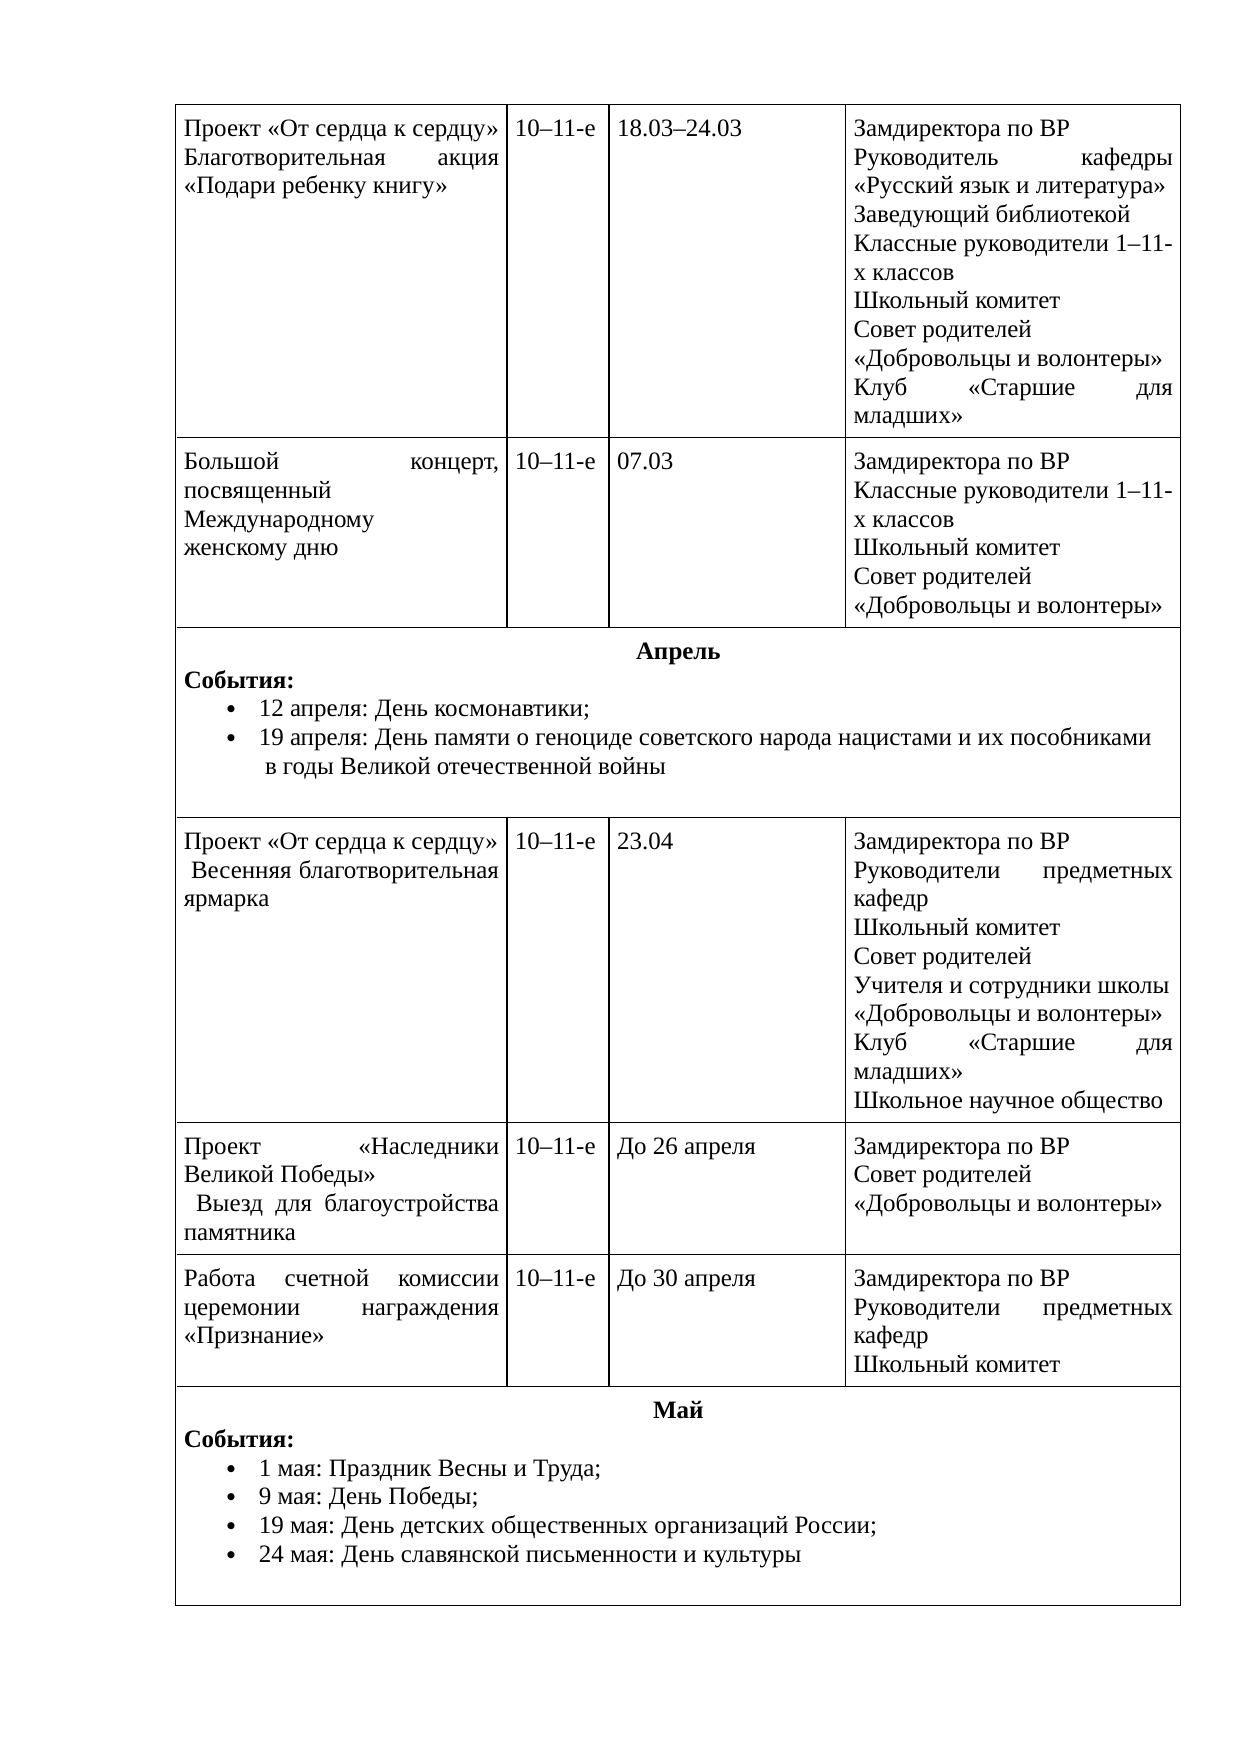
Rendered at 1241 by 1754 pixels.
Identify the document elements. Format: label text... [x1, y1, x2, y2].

table_cell Замдиректора по ВР Совет родителей «Добровольцы и волонтеры» [846, 1123, 1180, 1253]
table_cell 10–11-е [508, 1255, 608, 1386]
table_cell Проект «От сердца к сердцу» Весенняя благотворительная ярмарка [176, 818, 506, 1121]
table_cell Большой концерт, посвященный Международному женскому дню [176, 438, 506, 627]
table_cell Замдиректора по ВР Руководители предметных кафедр Школьный комитет Совет родителей Учителя и сотрудники школы «Добровольцы и волонтеры» Клуб «Старшие для младших» Школьное научное общество [846, 818, 1180, 1121]
table_cell 10–11-е [508, 105, 608, 437]
table_cell 18.03–24.03 [610, 105, 845, 437]
table_cell Замдиректора по ВР Классные руководители 1–11-х классов Школьный комитет Совет родителей «Добровольцы и волонтеры» [846, 438, 1180, 627]
table_cell До 26 апреля [610, 1123, 845, 1253]
table_cell Работа счетной комиссии церемонии награждения «Признание» [176, 1255, 506, 1386]
table_cell 10–11-е [508, 438, 608, 627]
table_cell 23.04 [610, 818, 845, 1121]
table_cell 07.03 [610, 438, 845, 627]
table_cell Май События: 1 мая: Праздник Весны и Труда; 9 мая: День Победы; 19 мая: День детских общественных организаций России; 24 мая: День славянской письменности и культуры [176, 1387, 1180, 1604]
table_cell Проект «От сердца к сердцу» Благотворительная акция «Подари ребенку книгу» [176, 105, 506, 437]
table_cell 10–11-е [508, 818, 608, 1121]
table_cell 10–11-е [508, 1123, 608, 1253]
table_cell Замдиректора по ВР Руководитель кафедры «Русский язык и литература» Заведующий библиотекой Классные руководители 1–11-х классов Школьный комитет Совет родителей «Добровольцы и волонтеры» Клуб «Старшие для младших» [846, 105, 1180, 437]
table_cell Проект «Наследники Великой Победы» Выезд для благоустройства памятника [176, 1123, 506, 1253]
table_cell До 30 апреля [610, 1255, 845, 1386]
table_cell Апрель События: 12 апреля: День космонавтики; 19 апреля: День памяти о геноциде советского народа нацистами и их пособниками в годы Великой отечественной войны [176, 628, 1180, 817]
table_cell Замдиректора по ВР Руководители предметных кафедр Школьный комитет [846, 1255, 1180, 1386]
